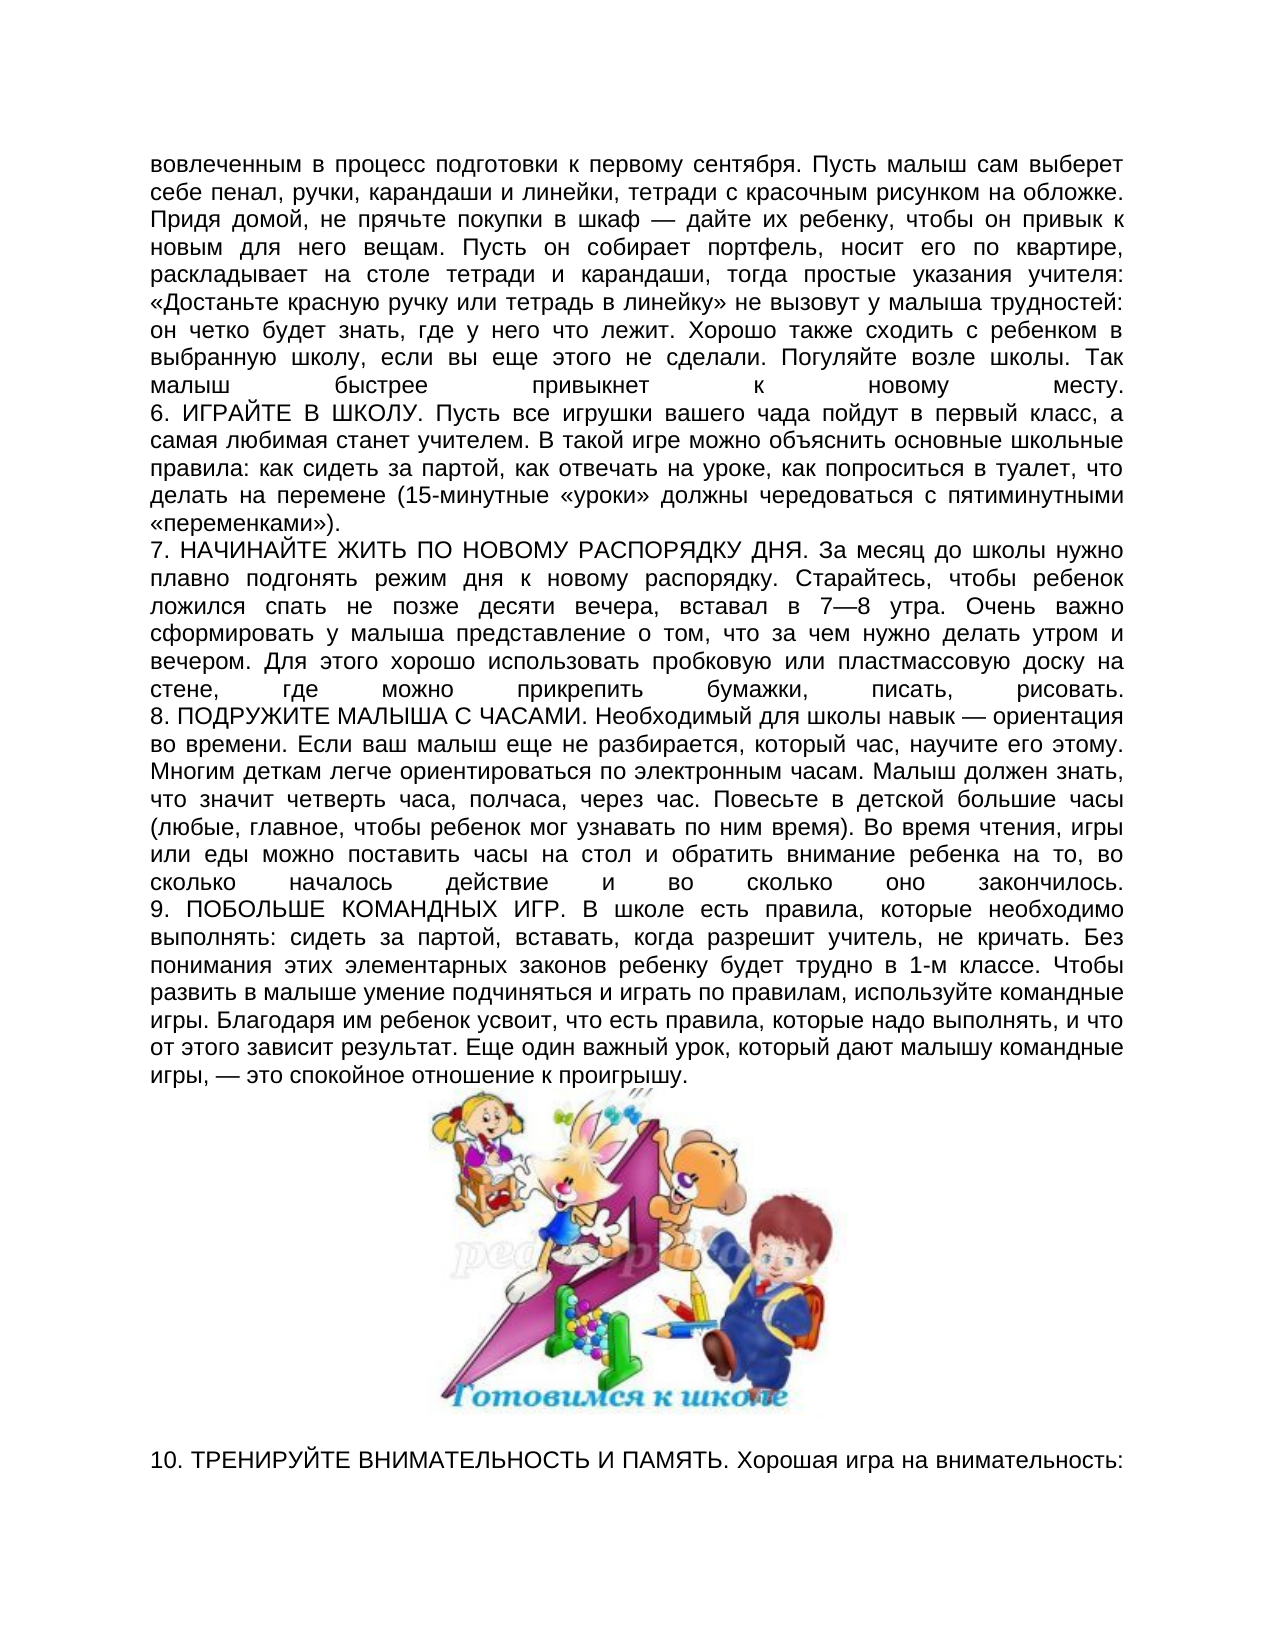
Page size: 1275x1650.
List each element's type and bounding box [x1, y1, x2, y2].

text [150, 150, 1125, 1088]
text [150, 1418, 1125, 1474]
picture [428, 1088, 847, 1419]
